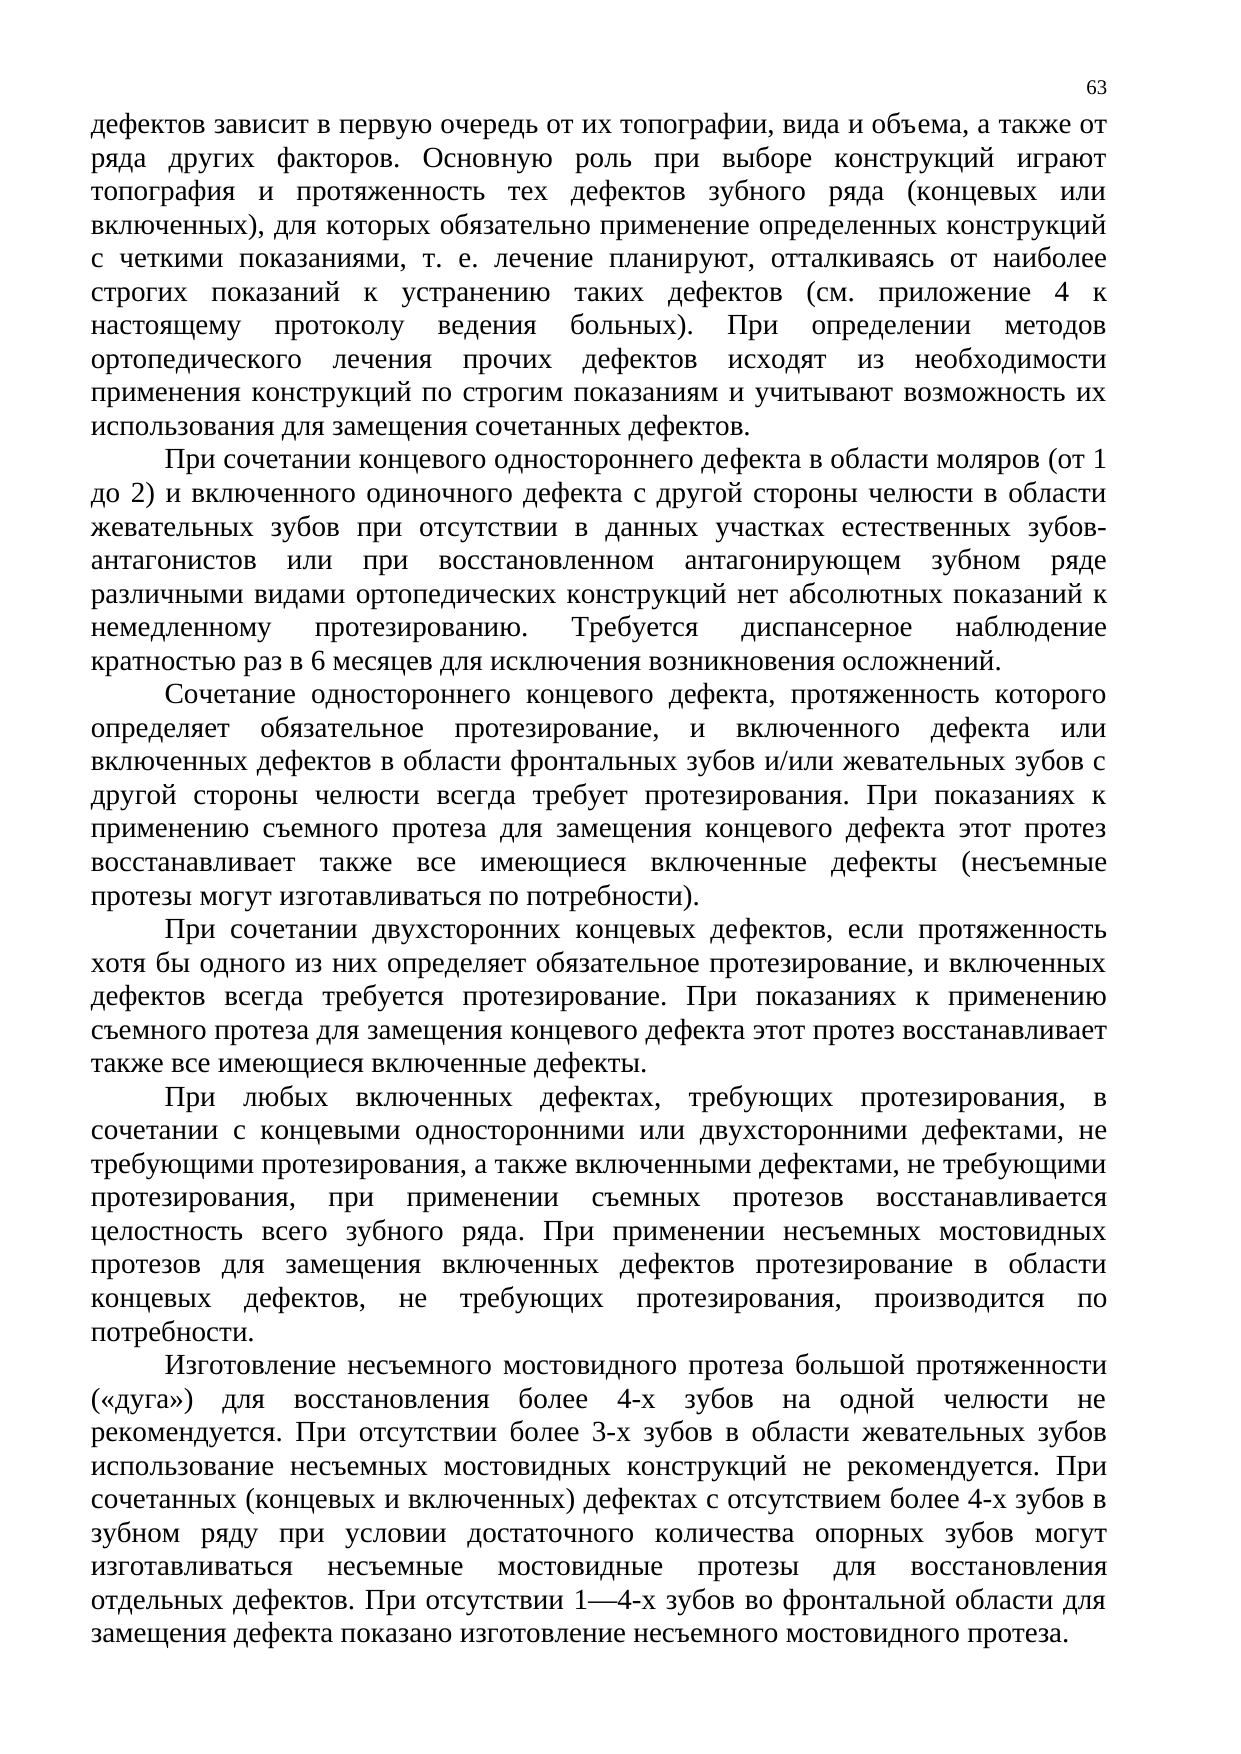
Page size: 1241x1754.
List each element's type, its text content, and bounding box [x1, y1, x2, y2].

text При сочетании концевого одностороннего дефекта в области моляров (от 1 до 2) и включенного одиночного дефекта с другой стороны челюсти в области жевательных зубов при отсутствии в данных участках естественных зубов-антагонистов или при восстановленном антагонирующем зубном ряде различными видами ортопедических конструкций нет абсолютных показаний к немедленному протезированию. Требуется диспансерное наблюдение кратностью раз в 6 месяцев для исключения возникновения осложнений. [91, 442, 1107, 676]
text Изготовление несъемного мостовидного протеза большой протяженности («дуга») для восстановления более 4-х зубов на одной челюсти не рекомендуется. При отсутствии более 3-х зубов в области жевательных зубов использование несъемных мостовидных конструкций не рекомендуется. При сочетанных (концевых и включенных) дефектах с отсутствием более 4-х зубов в зубном ряду при условии достаточного количества опорных зубов могут изготавливаться несъемные мостовидные протезы для восстановления отдельных дефектов. При отсутствии 1—4-х зубов во фронтальной области для замещения дефекта показано изготовление несъемного мостовидного протеза. [91, 1347, 1107, 1649]
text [91, 106, 1107, 442]
text При сочетании двухсторонних концевых дефектов, если протяженность хотя бы одного из них определяет обязательное протезирование, и включенных дефектов всегда требуется протезирование. При показаниях к применению съемного протеза для замещения концевого дефекта этот протез восстанавливает также все имеющиеся включенные дефекты. [91, 911, 1107, 1079]
text При любых включенных дефектах, требующих протезирования, в сочетании с концевыми односторонними или двухсторонними дефектами, не требующими протезирования, а также включенными дефектами, не требующими протезирования, при применении съемных протезов восстанавливается целостность всего зубного ряда. При применении несъемных мостовидных протезов для замещения включенных дефектов протезирование в области концевых дефектов, не требующих протезирования, производится по потребности. [91, 1079, 1107, 1347]
text Сочетание одностороннего концевого дефекта, протяженность которого определяет обязательное протезирование, и включенного дефекта или включенных дефектов в области фронтальных зубов и/или жевательных зубов с другой стороны челюсти всегда требует протезирования. При показаниях к применению съемного протеза для замещения концевого дефекта этот протез восстанавливает также все имеющиеся включенные дефекты (несъемные протезы могут изготавливаться по потребности). [91, 676, 1107, 911]
